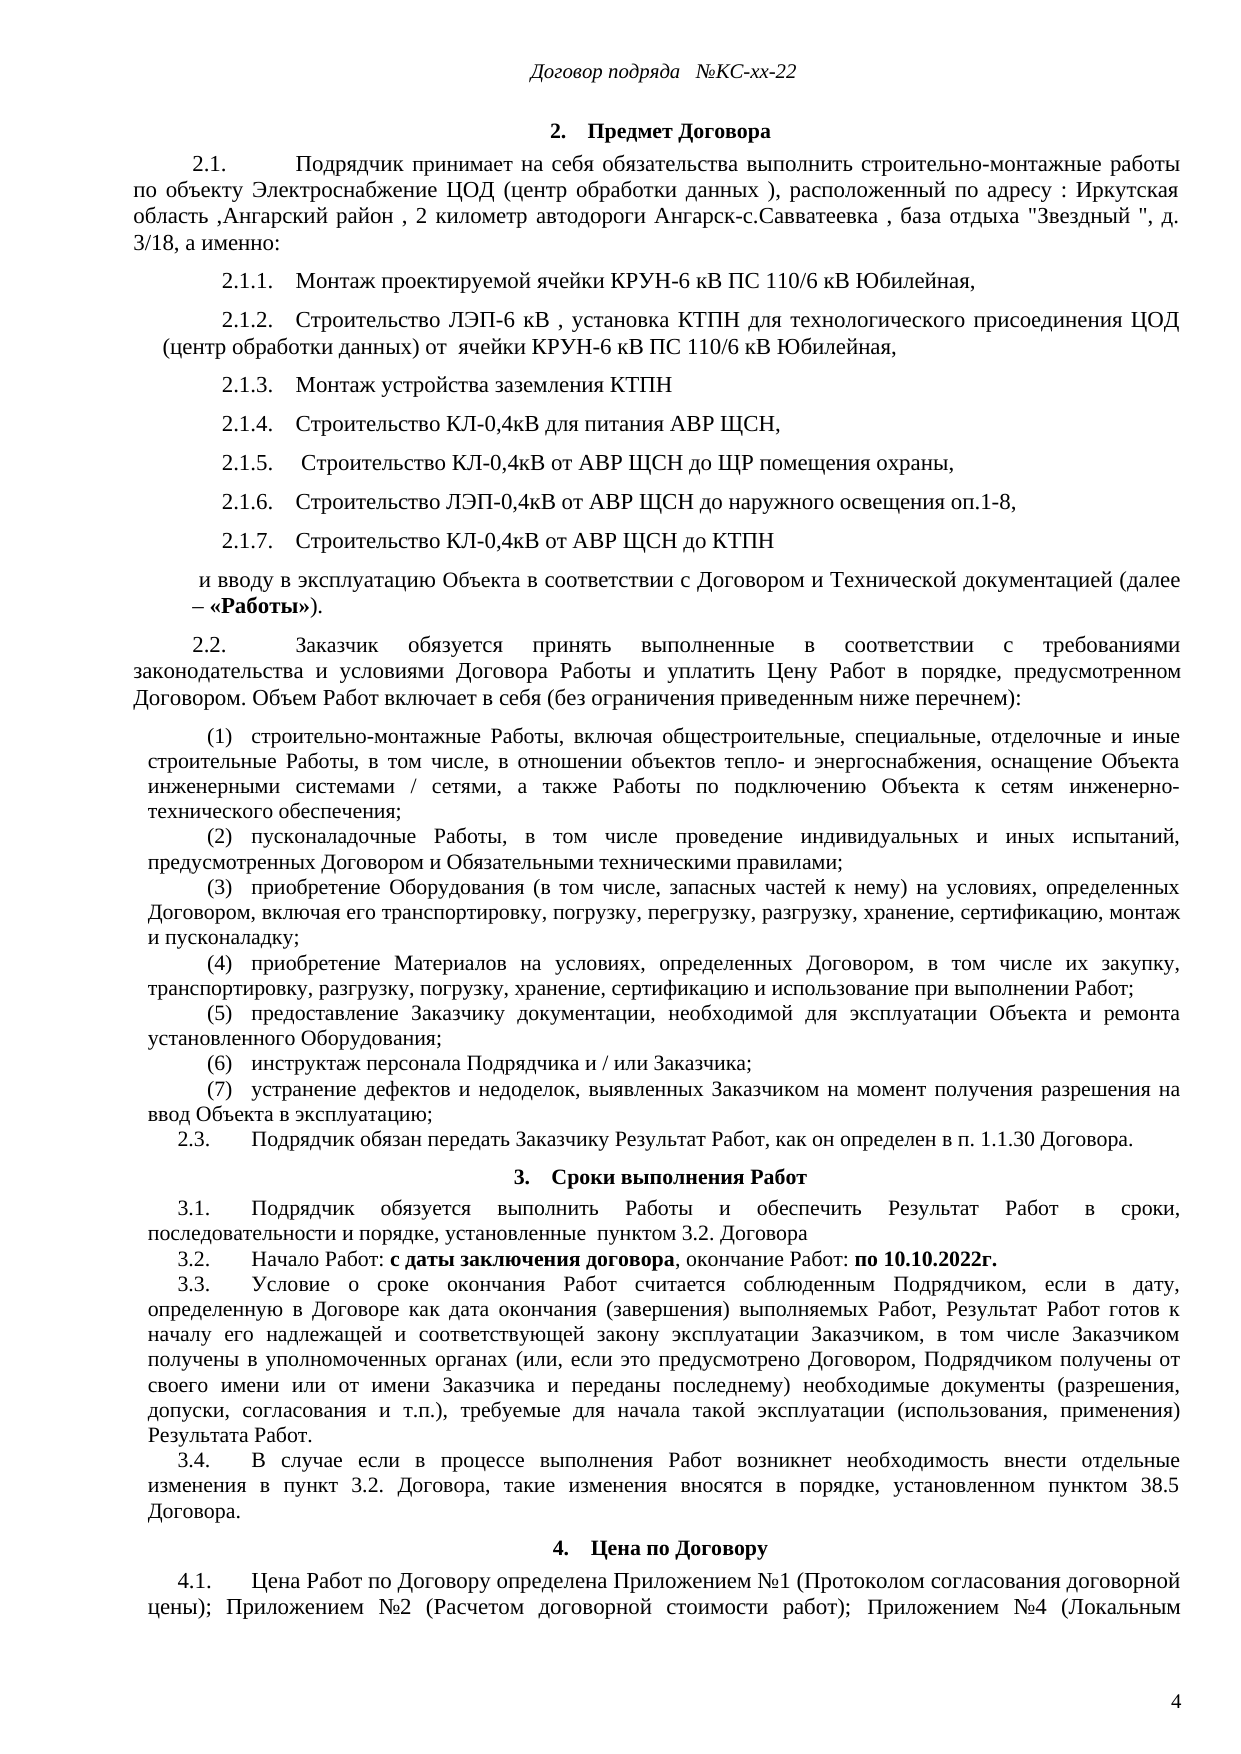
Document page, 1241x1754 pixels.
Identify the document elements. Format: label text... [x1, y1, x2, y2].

text Строительство КЛ-0,4кВ для питания АВР ЩСН, [162, 410, 1181, 437]
text Строительство ЛЭП-0,4кВ от АВР ЩСН до наружного освещения оп.1-8, [162, 488, 1181, 514]
text Строительство КЛ-0,4кВ от АВР ЩСН до КТПН [162, 527, 1181, 553]
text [148, 1567, 1181, 1619]
text строительно-монтажные Работы, включая общестроительные, специальные, отделочные и иные строительные Работы, в том числе, в отношении объектов тепло- и энергоснабжения, оснащение Объекта инженерными системами / сетями, а также Работы по подключению Объекта к сетям инженерно-технического обеспечения; [148, 723, 1181, 823]
text Цена по Договору [148, 1535, 1181, 1561]
text Заказчик обязуется принять выполненные в соответствии с требованиями законодательства и условиями Договора Работы и уплатить Цену Работ в порядке, предусмотренном Договором. Объем Работ включает в себя (без ограничения приведенным ниже перечнем): [133, 631, 1181, 710]
text В случае если в процессе выполнения Работ возникнет необходимость внести отдельные изменения в пункт 3.2. Договора, такие изменения вносятся в порядке, установленном пунктом 38.5 Договора. [148, 1447, 1181, 1523]
list и вводу в эксплуатацию Объекта в соответствии с Договором и Технической документацией (далее – «Работы»). [192, 566, 1181, 618]
text инструктаж персонала Подрядчика и / или Заказчика; [148, 1050, 1181, 1076]
text Строительство ЛЭП-6 кВ , установка КТПН для технологического присоединения ЦОД (центр обработки данных) от ячейки КРУН-6 кВ ПС 110/6 кВ Юбилейная, [162, 306, 1181, 359]
text устранение дефектов и недоделок, выявленных Заказчиком на момент получения разрешения на ввод Объекта в эксплуатацию; [148, 1076, 1181, 1126]
text пусконаладочные Работы, в том числе проведение индивидуальных и иных испытаний, предусмотренных Договором и Обязательными техническими правилами; [148, 823, 1181, 874]
text Монтаж проектируемой ячейки КРУН-6 кВ ПС 110/6 кВ Юбилейная, [162, 267, 1181, 294]
text Подрядчик обязан передать Заказчику Результат Работ, как он определен в п. 1.1.30 Договора. [148, 1126, 1181, 1151]
text приобретение Материалов на условиях, определенных Договором, в том числе их закупку, транспортировку, разгрузку, погрузку, хранение, сертификацию и использование при выполнении Работ; [148, 949, 1181, 1000]
text предоставление Заказчику документации, необходимой для эксплуатации Объекта и ремонта установленного Оборудования; [148, 1000, 1181, 1050]
text Строительство КЛ-0,4кВ от АВР ЩСН до ЩР помещения охраны, [162, 449, 1181, 476]
text Подрядчик обязуется выполнить Работы и обеспечить Результат Работ в сроки, последовательности и порядке, установленные пунктом 3.2. Договора [148, 1195, 1181, 1246]
text Начало Работ: с даты заключения договора, окончание Работ: по 10.10.2022г. [148, 1246, 1181, 1271]
text приобретение Оборудования (в том числе, запасных частей к нему) на условиях, определенных Договором, включая его транспортировку, погрузку, перегрузку, разгрузку, хранение, сертификацию, монтаж и пусконаладку; [148, 874, 1181, 949]
text Сроки выполнения Работ [148, 1164, 1181, 1189]
text Монтаж устройства заземления КТПН [162, 372, 1181, 398]
text Условие о сроке окончания Работ считается соблюденным Подрядчиком, если в дату, определенную в Договоре как дата окончания (завершения) выполняемых Работ, Результат Работ готов к началу его надлежащей и соответствующей закону эксплуатации Заказчиком, в том числе Заказчиком получены в уполномоченных органах (или, если это предусмотрено Договором, Подрядчиком получены от своего имени или от имени Заказчика и переданы последнему) необходимые документы (разрешения, допуски, согласования и т.п.), требуемые для начала такой эксплуатации (использования, применения) Результата Работ. [148, 1271, 1181, 1447]
text Подрядчик принимает на себя обязательства выполнить строительно-монтажные работы по объекту Электроснабжение ЦОД (центр обработки данных ), расположенный по адресу : Иркутская область ,Ангарский район , 2 километр автодороги Ангарск-с.Савватеевка , база отдыха "Звездный ", д. 3/18, а именно: [133, 149, 1181, 255]
text Предмет Договора [148, 118, 1181, 143]
